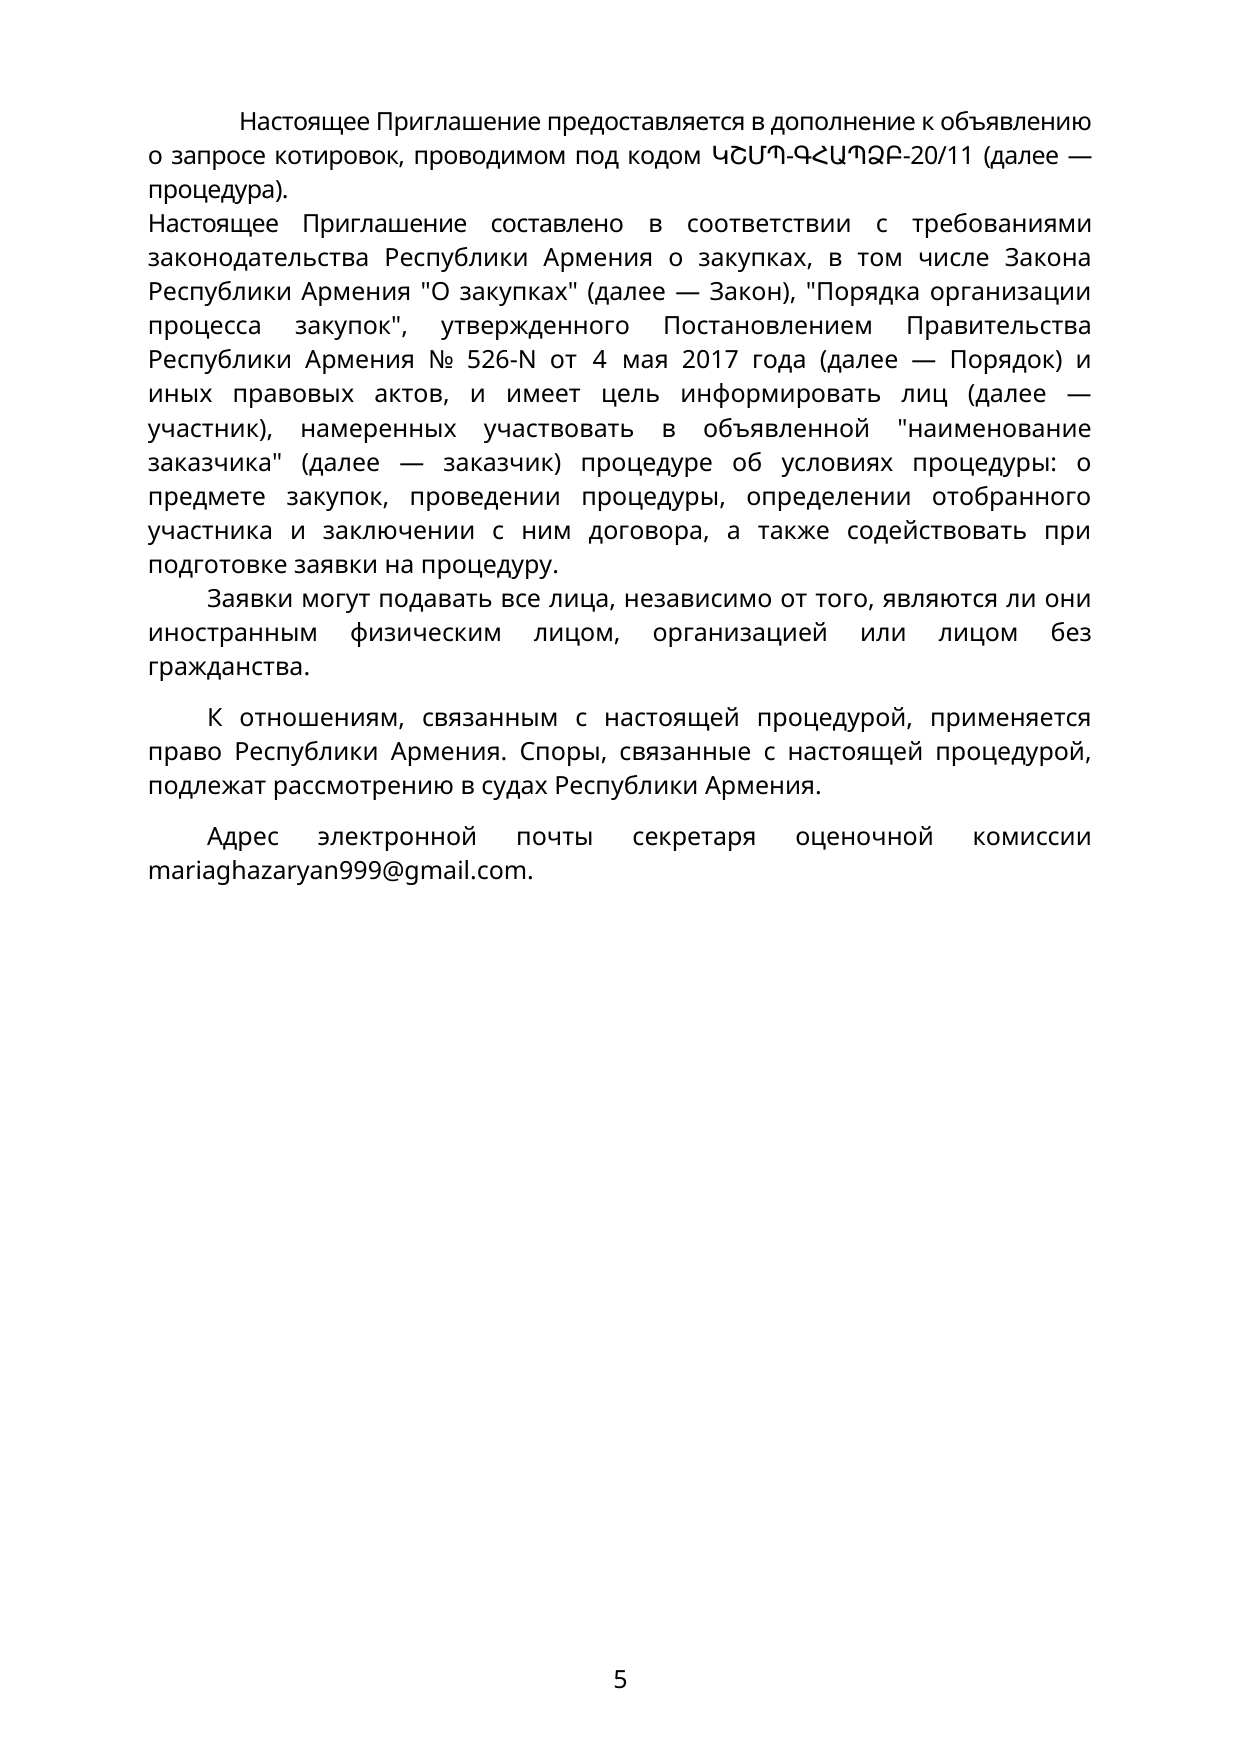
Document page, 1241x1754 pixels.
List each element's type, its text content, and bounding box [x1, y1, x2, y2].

text К отношениям, связанным с настоящей процедурой, применяется право Республики Армения. Споры, связанные с настоящей процедурой, подлежат рассмотрению в судах Республики Армения. [148, 699, 1092, 802]
text Настоящее Приглашение предоставляется в дополнение к объявлению о запросе котировок, проводимом под кодом ԿՇՄՊ-ԳՀԱՊՁԲ-20/11 (далее — процедура). [148, 103, 1092, 206]
text Настоящее Приглашение составлено в соответствии с требованиями законодательства Республики Армения о закупках, в том числе Закона Республики Армения "О закупках" (далее — Закон), "Порядка организации процесса закупок", утвержденного Постановлением Правительства Республики Армения № 526-N от 4 мая 2017 года (далее — Порядок) и иных правовых актов, и имеет цель информировать лиц (далее — участник), намеренных участвовать в объявленной "наименование заказчика" (далее — заказчик) процедуре об условиях процедуры: о предмете закупок, проведении процедуры, определении отобранного участника и заключении с ним договора, а также содействовать при подготовке заявки на процедуру. [148, 206, 1092, 581]
text Заявки могут подавать все лица, независимо от того, являются ли они иностранным физическим лицом, организацией или лицом без гражданства. [148, 581, 1092, 683]
text Адрес электронной почты секретаря оценочной комиссии mariaghazaryan999@gmail.com. [148, 818, 1092, 886]
